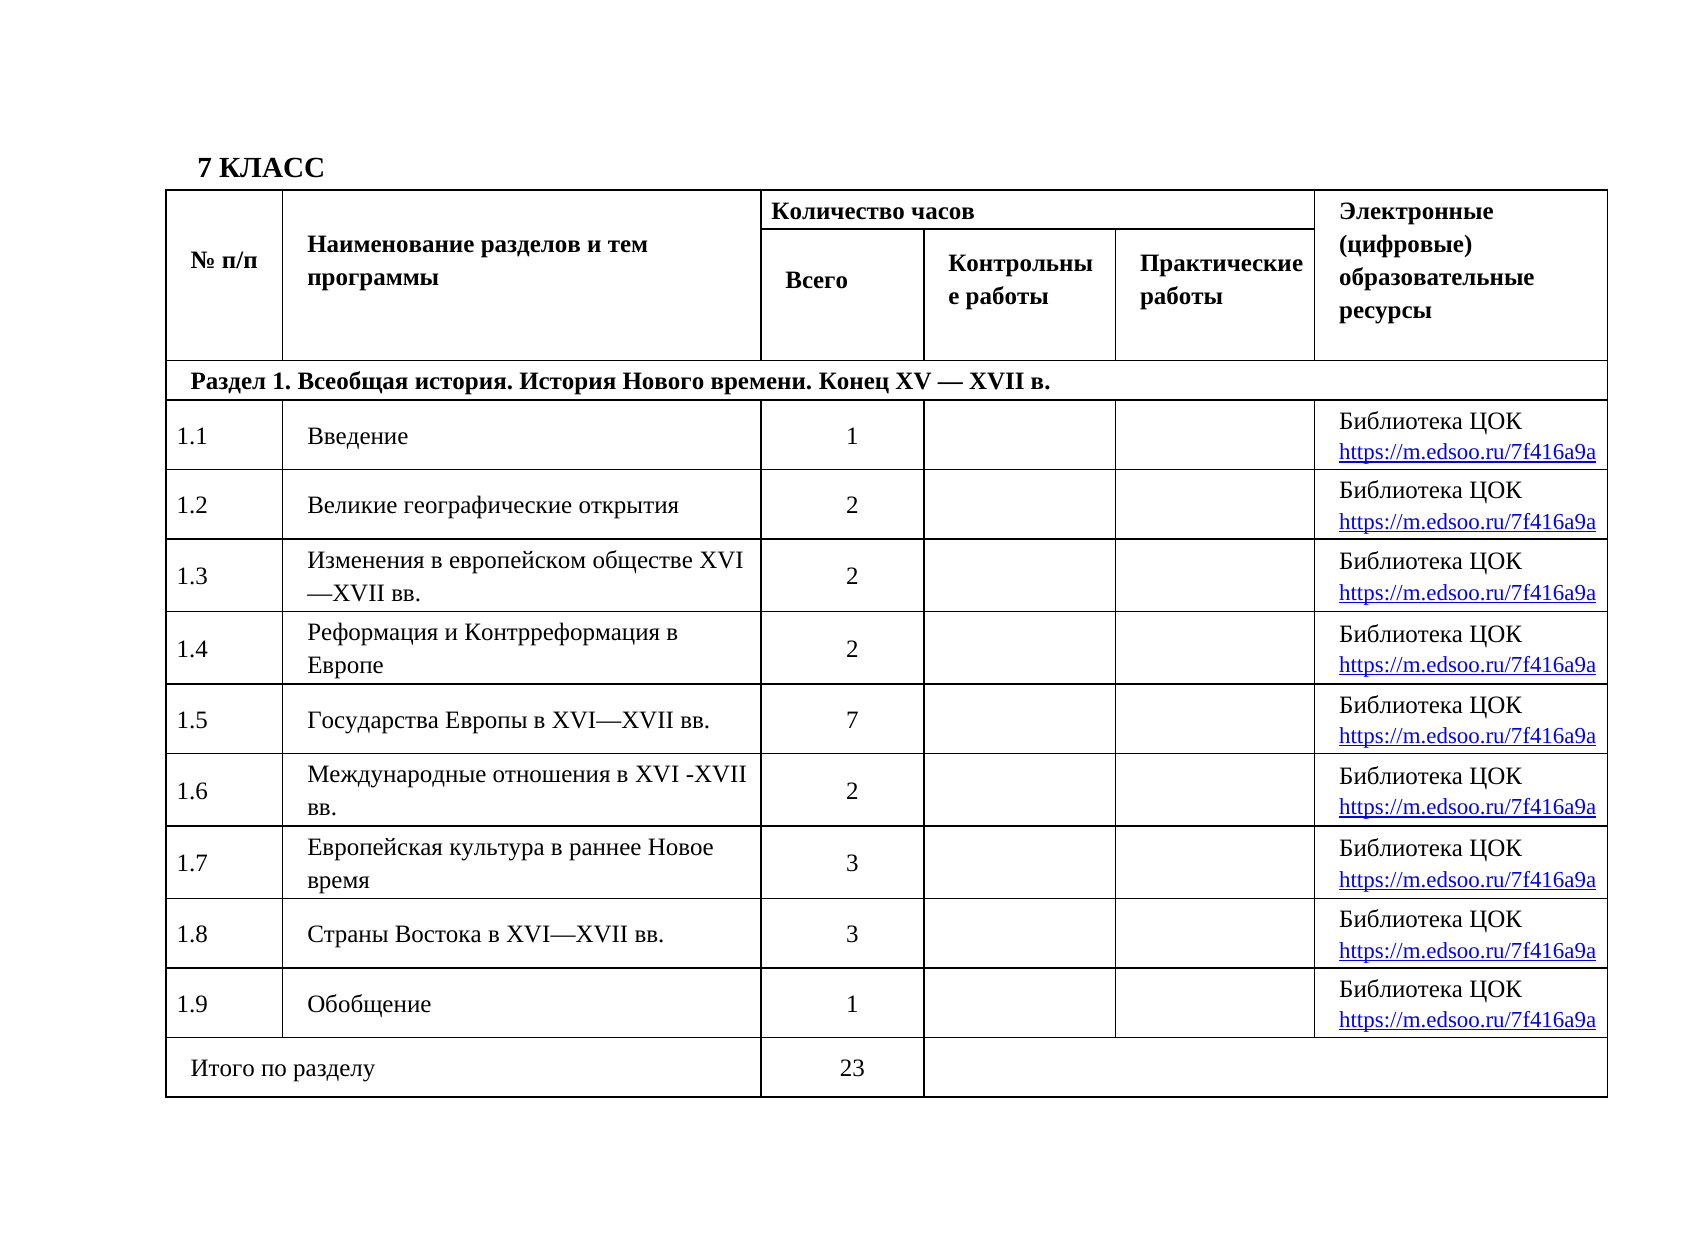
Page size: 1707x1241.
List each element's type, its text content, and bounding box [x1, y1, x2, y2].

table_cell 3 [762, 827, 923, 897]
table_cell Обобщение [283, 969, 760, 1037]
table_cell 1.8 [167, 899, 282, 967]
table_cell 1 [762, 401, 923, 469]
table_cell [1116, 612, 1314, 683]
table_cell 2 [762, 540, 923, 611]
table_cell Библиотека ЦОК https://m.edsoo.ru/7f416a9a [1315, 401, 1607, 469]
table_cell [1116, 899, 1314, 967]
table_cell 1.4 [167, 612, 282, 683]
table_cell [1116, 540, 1314, 611]
table_cell Всего [762, 230, 923, 360]
table_cell [925, 470, 1115, 538]
table_cell Библиотека ЦОК https://m.edsoo.ru/7f416a9a [1315, 754, 1607, 825]
table_cell Государства Европы в XVI—XVII вв. [283, 685, 760, 753]
table_cell [925, 969, 1115, 1037]
table_cell Библиотека ЦОК https://m.edsoo.ru/7f416a9a [1315, 685, 1607, 753]
table_cell Международные отношения в XVI -XVII вв. [283, 754, 760, 825]
table_cell Библиотека ЦОК https://m.edsoo.ru/7f416a9a [1315, 827, 1607, 897]
table_cell [925, 1038, 1607, 1096]
table_cell Библиотека ЦОК https://m.edsoo.ru/7f416a9a [1315, 540, 1607, 611]
table_cell Изменения в европейском обществе XVI—XVII вв. [283, 540, 760, 611]
table_cell [1116, 754, 1314, 825]
table_cell 2 [762, 754, 923, 825]
table_header Наименование разделов и тем программы [283, 191, 760, 360]
table_cell 1.7 [167, 827, 282, 897]
table_cell Библиотека ЦОК https://m.edsoo.ru/7f416a9a [1315, 969, 1607, 1037]
table_cell [1116, 470, 1314, 538]
table_header Электронные (цифровые) образовательные ресурсы [1315, 191, 1607, 360]
table_cell Страны Востока в XVI—XVII вв. [283, 899, 760, 967]
table_cell Практические работы [1116, 230, 1314, 360]
table_cell [1116, 401, 1314, 469]
table_cell Введение [283, 401, 760, 469]
table_cell 1.3 [167, 540, 282, 611]
table_cell 3 [762, 899, 923, 967]
table_cell 2 [762, 612, 923, 683]
table_cell Контрольные работы [925, 230, 1115, 360]
table_cell Европейская культура в раннее Новое время [283, 827, 760, 897]
table_cell [925, 899, 1115, 967]
table_cell Библиотека ЦОК https://m.edsoo.ru/7f416a9a [1315, 612, 1607, 683]
table_cell Реформация и Контрреформация в Европе [283, 612, 760, 683]
table_cell [1116, 827, 1314, 897]
table_cell [1116, 685, 1314, 753]
table_cell Библиотека ЦОК https://m.edsoo.ru/7f416a9a [1315, 899, 1607, 967]
table_cell [1116, 969, 1314, 1037]
table_cell Великие географические открытия [283, 470, 760, 538]
table_cell 7 [762, 685, 923, 753]
table_cell [925, 401, 1115, 469]
table_cell Библиотека ЦОК https://m.edsoo.ru/7f416a9a [1315, 470, 1607, 538]
table_cell Раздел 1. Всеобщая история. История Нового времени. Конец XV — XVII в. [167, 361, 1607, 399]
table_cell [925, 754, 1115, 825]
table_cell 1.5 [167, 685, 282, 753]
table_cell [925, 827, 1115, 897]
table_cell 1.1 [167, 401, 282, 469]
table_header Количество часов [762, 191, 1314, 228]
table_cell 1 [762, 969, 923, 1037]
table_cell 1.9 [167, 969, 282, 1037]
table_cell [925, 612, 1115, 683]
table_cell 2 [762, 470, 923, 538]
table_cell [925, 540, 1115, 611]
text 7 КЛАСС [190, 150, 1618, 184]
table_cell 23 [762, 1038, 923, 1096]
table_cell 1.2 [167, 470, 282, 538]
table_cell [925, 685, 1115, 753]
table_cell 1.6 [167, 754, 282, 825]
table_cell Итого по разделу [167, 1038, 760, 1096]
table_header № п/п [167, 191, 282, 360]
